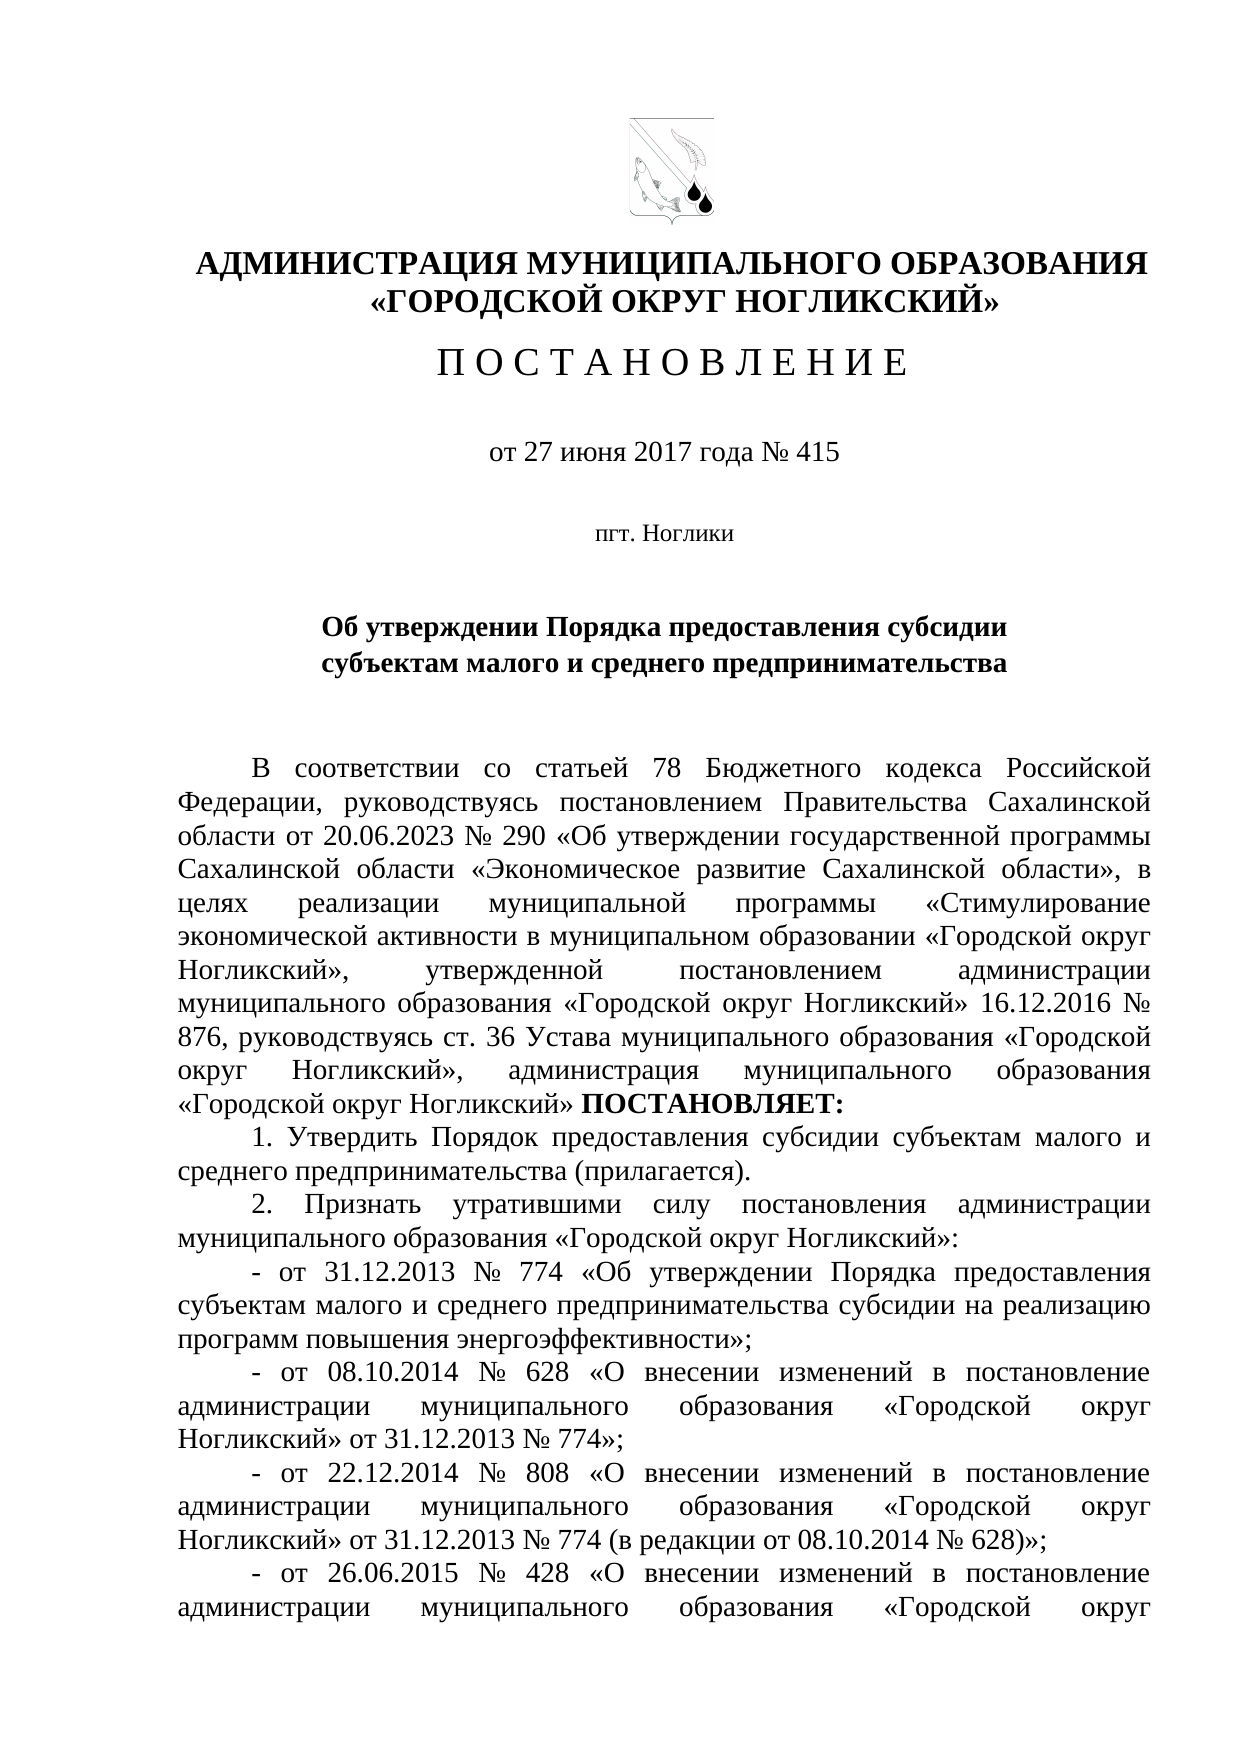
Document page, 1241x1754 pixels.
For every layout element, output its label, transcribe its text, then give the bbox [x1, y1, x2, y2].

text от № [177, 434, 1152, 468]
picture [629, 118, 714, 225]
text - от 22.12.2014 № 808 «О внесении изменений в постановление администрации муниципального образования «Городской округ Ногликский» от 31.12.2013 № 774 (в редакции от 08.10.2014 № 628)»; [177, 1455, 1152, 1556]
text 2. Признать утратившими силу постановления администрации муниципального образования «Городской округ Ногликский»: [177, 1187, 1152, 1254]
text В соответствии со статьей 78 Бюджетного кодекса Российской Федерации, руководствуясь постановлением Правительства Сахалинской области от 20.06.2023 № 290 «Об утверждении государственной программы Сахалинской области «Экономическое развитие Сахалинской области», в целях реализации муниципальной программы «Стимулирование экономической активности в муниципальном образовании «Городской округ Ногликский», утвержденной постановлением администрации муниципального образования «Городской округ Ногликский» 16.12.2016 № 876, руководствуясь ст. 36 Устава муниципального образования «Городской округ Ногликский», администрация муниципального образования «Городской округ Ногликский» ПОСТАНОВЛЯЕТ: [177, 751, 1152, 1119]
text - от 31.12.2013 № 774 «Об утверждении Порядка предоставления субъектам малого и среднего предпринимательства субсидии на реализацию программ повышения энергоэффективности»; [177, 1254, 1152, 1354]
text субъектам малого и среднего предпринимательства [177, 645, 1152, 678]
table_header АДМИНИСТРАЦИЯ МУНИЦИПАЛЬНОГО ОБРАЗОВАНИЯ «ГОРОДСКОЙ ОКРУГ НОГЛИКСКИЙ» П О С Т А Н О В Л Е Н И Е [177, 118, 1167, 384]
text - от 08.10.2014 № 628 «О внесении изменений в постановление администрации муниципального образования «Городской округ Ногликский» от 31.12.2013 № 774»; [177, 1354, 1152, 1455]
text пгт. Ноглики [177, 518, 1152, 546]
text Об утверждении Порядка предоставления субсидии [177, 609, 1152, 642]
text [177, 1556, 1152, 1623]
text 1. Утвердить Порядок предоставления субсидии субъектам малого и среднего предпринимательства (прилагается). [177, 1119, 1152, 1187]
